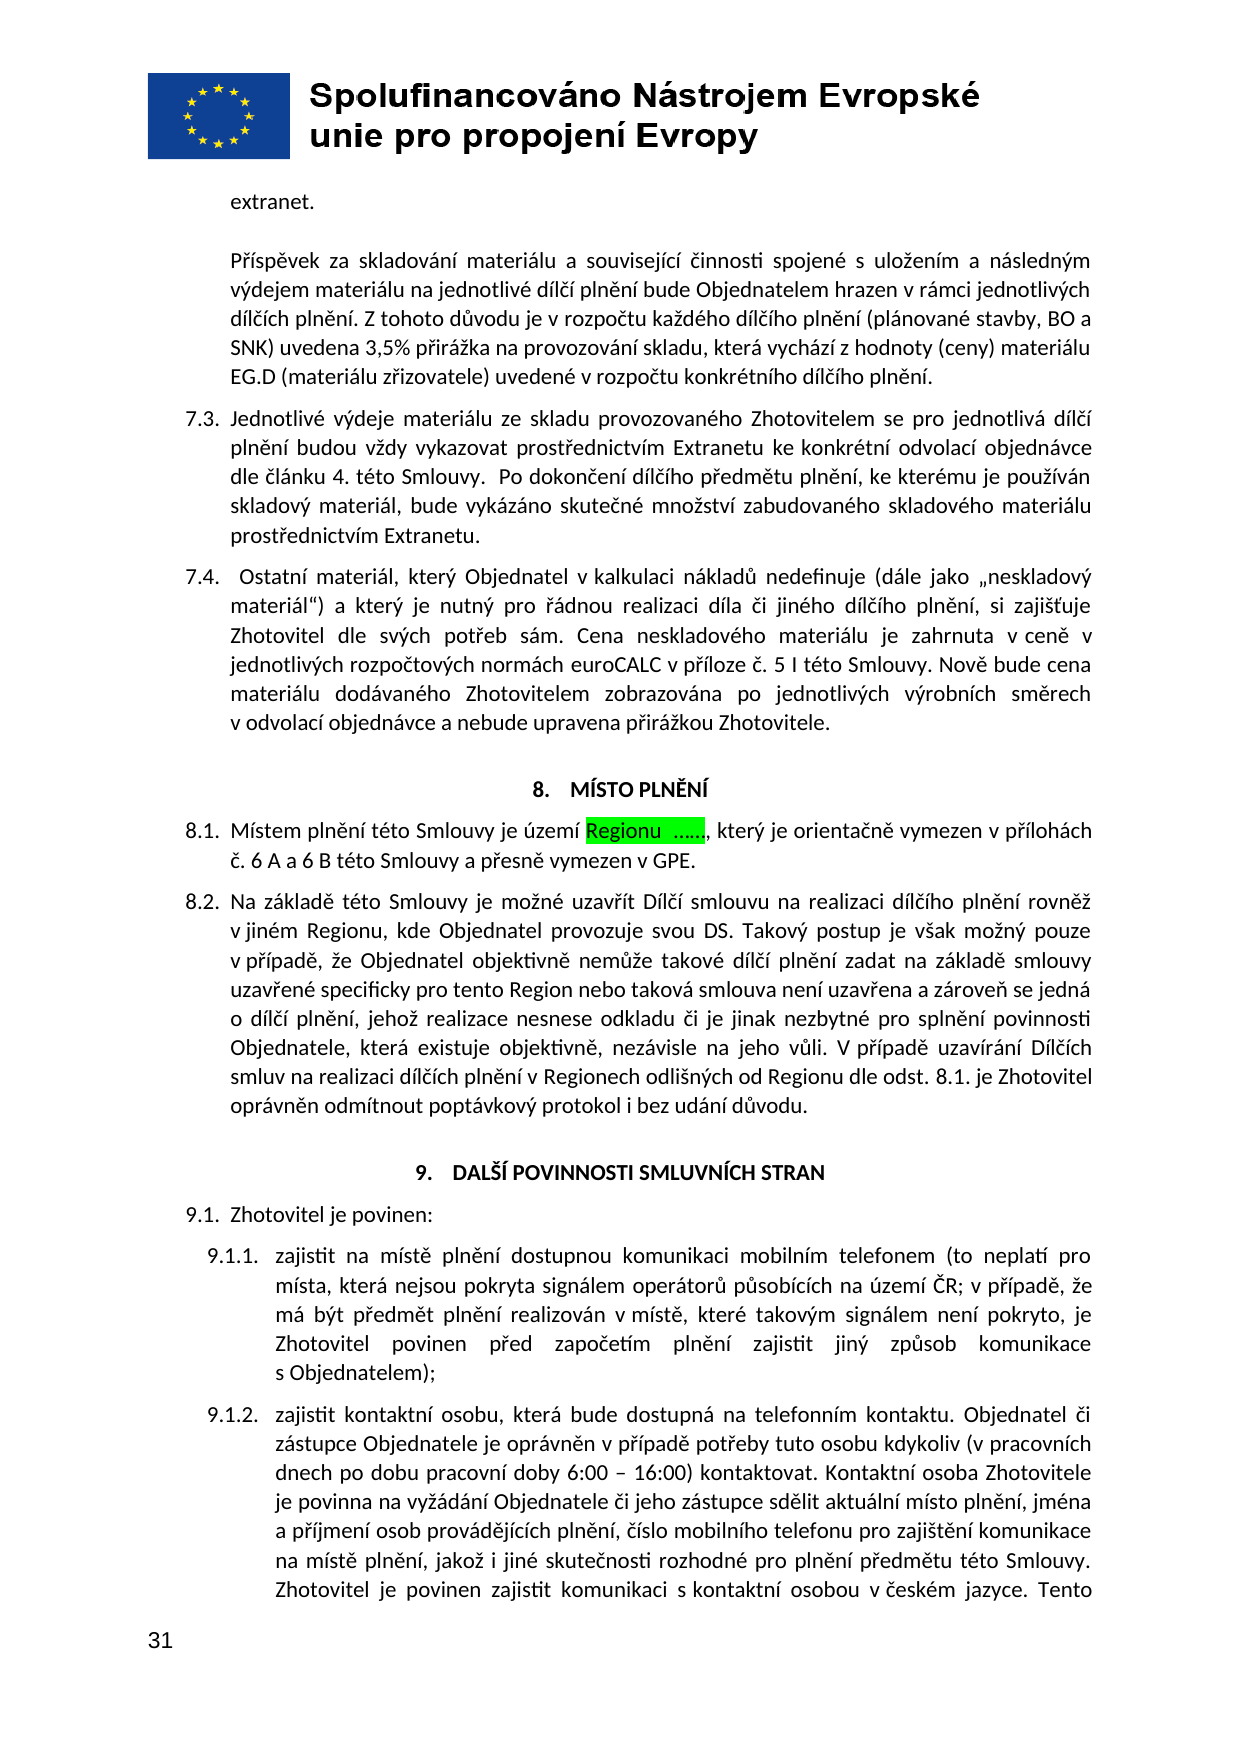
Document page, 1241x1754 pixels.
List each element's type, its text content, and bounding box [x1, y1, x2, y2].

list Zhotovitel je povinen: [185, 1199, 1093, 1228]
list zajistit na místě plnění dostupnou komunikaci mobilním telefonem (to neplatí pro místa, která nejsou pokryta signálem operátorů působících na území ČR; v případě, že má být předmět plnění realizován v místě, které takovým signálem není pokryto, je Zhotovitel povinen před započetím plnění zajistit jiný způsob komunikace s Objednatelem); [207, 1241, 1093, 1386]
list Ostatní materiál, který Objednatel v kalkulaci nákladů nedefinuje (dále jako „neskladový materiál“) a který je nutný pro řádnou realizaci díla či jiného dílčího plnění, si zajišťuje Zhotovitel dle svých potřeb sám. Cena neskladového materiálu je zahrnuta v ceně v jednotlivých rozpočtových normách euroCALC v příloze č. 5 I této Smlouvy. Nově bude cena materiálu dodávaného Zhotovitelem zobrazována po jednotlivých výrobních směrech v odvolací objednávce a nebude upravena přirážkou Zhotovitele. [185, 561, 1093, 736]
list Místo plnění [148, 774, 1093, 803]
list Jednotlivé výdeje materiálu ze skladu provozovaného Zhotovitelem se pro jednotlivá dílčí plnění budou vždy vykazovat prostřednictvím Extranetu ke konkrétní odvolací objednávce dle článku 4. této Smlouvy. Po dokončení dílčího předmětu plnění, ke kterému je používán skladový materiál, bude vykázáno skutečné množství zabudovaného skladového materiálu prostřednictvím Extranetu. [185, 403, 1093, 549]
list Na základě této Smlouvy je možné uzavřít Dílčí smlouvu na realizaci dílčího plnění rovněž v jiném Regionu, kde Objednatel provozuje svou DS. Takový postup je však možný pouze v případě, že Objednatel objektivně nemůže takové dílčí plnění zadat na základě smlouvy uzavřené specificky pro tento Region nebo taková smlouva není uzavřena a zároveň se jedná o dílčí plnění, jehož realizace nesnese odkladu či je jinak nezbytné pro splnění povinnosti Objednatele, která existuje objektivně, nezávisle na jeho vůli. V případě uzavírání Dílčích smluv na realizaci dílčích plnění v Regionech odlišných od Regionu dle odst. 8.1. je Zhotovitel oprávněn odmítnout poptávkový protokol i bez udání důvodu. [185, 886, 1093, 1120]
list Další povinnosti smluvních stran [148, 1157, 1093, 1186]
list Místem plnění této Smlouvy je území Regionu ……, který je orientačně vymezen v přílohách č. 6 A a 6 B této Smlouvy a přesně vymezen v GPE. [185, 816, 1093, 874]
picture [147, 73, 991, 160]
